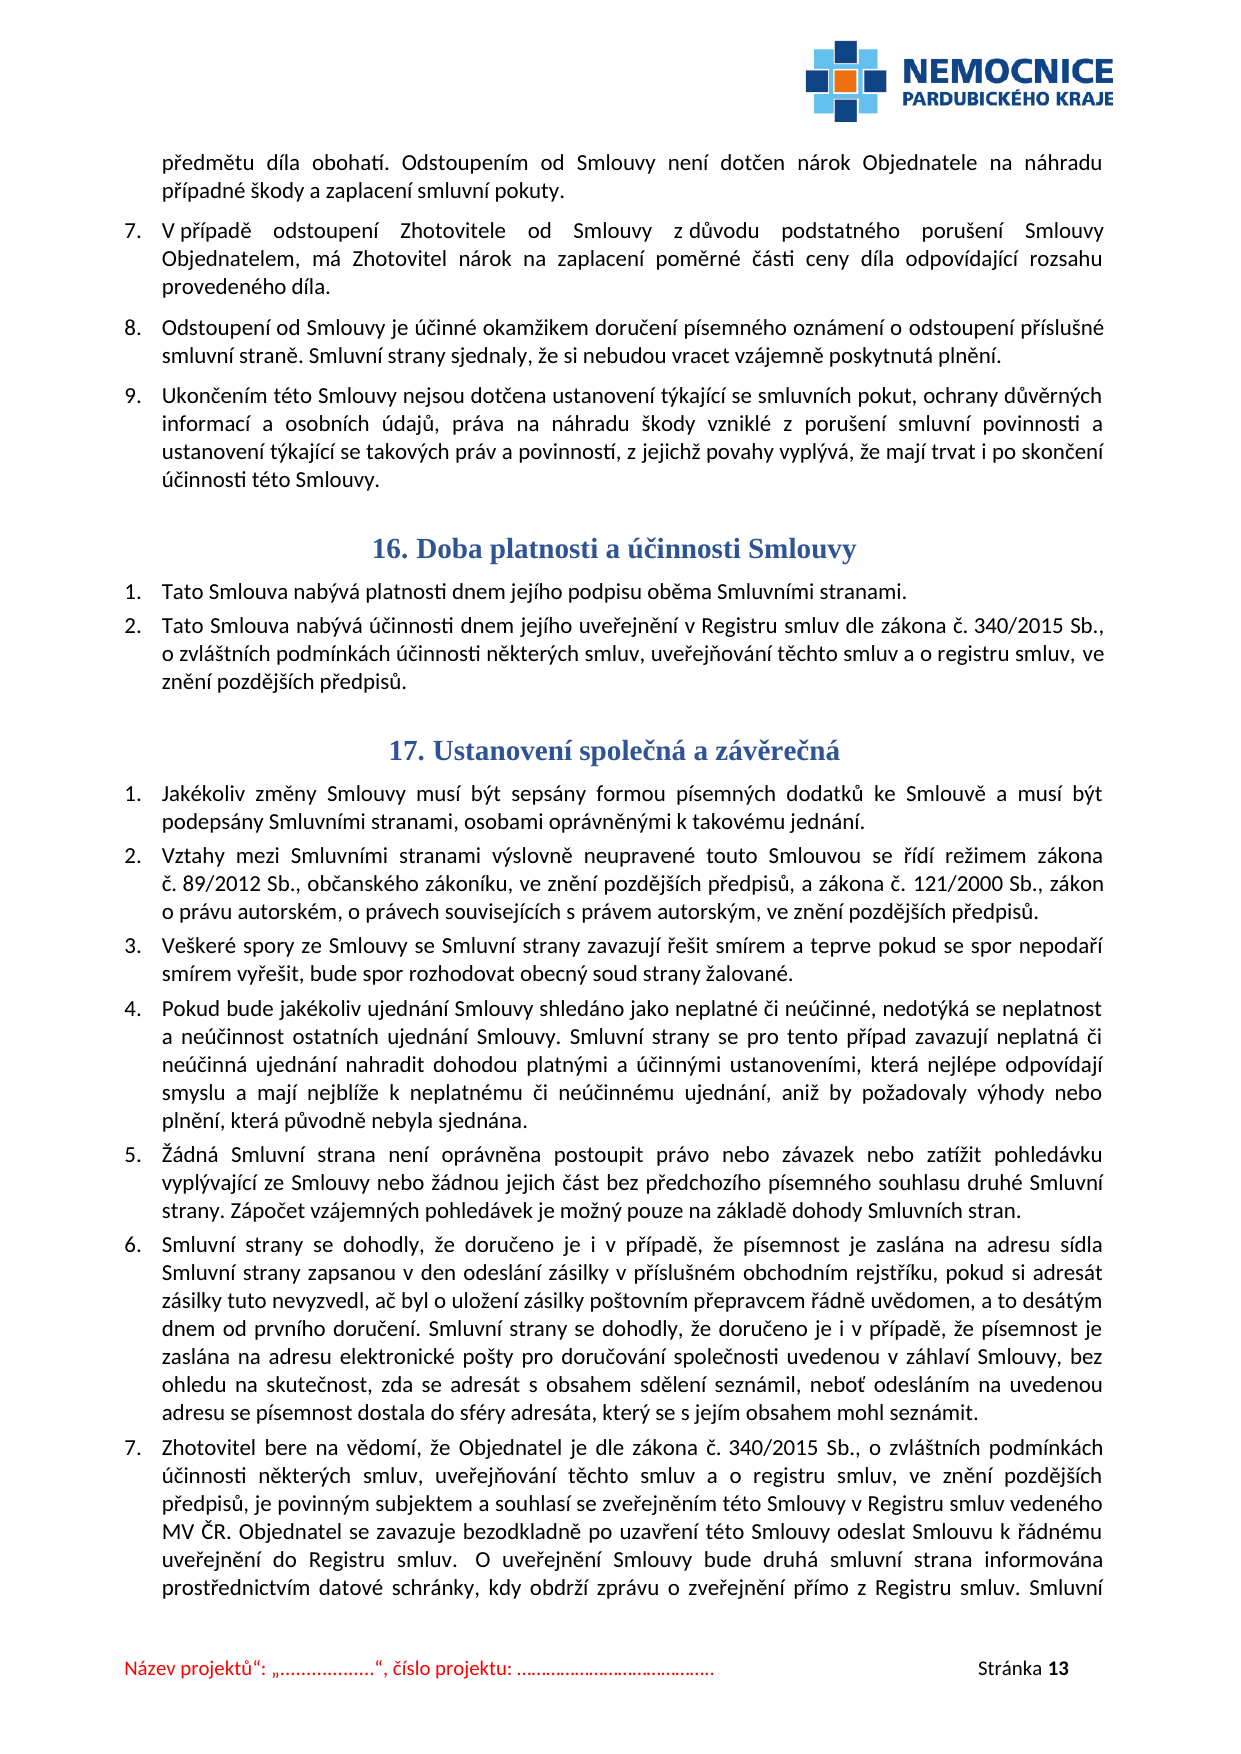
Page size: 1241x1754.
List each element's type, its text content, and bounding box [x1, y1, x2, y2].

list Pokud bude jakékoliv ujednání Smlouvy shledáno jako neplatné či neúčinné, nedotýká se neplatnost a neúčinnost ostatních ujednání Smlouvy. Smluvní strany se pro tento případ zavazují neplatná či neúčinná ujednání nahradit dohodou platnými a účinnými ustanoveními, která nejlépe odpovídají smyslu a mají nejblíže k neplatnému či neúčinnému ujednání, aniž by požadovaly výhody nebo plnění, která původně nebyla sjednána. [124, 994, 1104, 1134]
list Jakékoliv změny Smlouvy musí být sepsány formou písemných dodatků ke Smlouvě a musí být podepsány Smluvními stranami, osobami oprávněnými k takovému jednání. [124, 779, 1104, 835]
list Tato Smlouva nabývá platnosti dnem jejího podpisu oběma Smluvními stranami. [124, 577, 1104, 605]
picture [804, 39, 1113, 123]
list Vztahy mezi Smluvními stranami výslovně neupravené touto Smlouvou se řídí režimem zákona č. 89/2012 Sb., občanského zákoníku, ve znění pozdějších předpisů, a zákona č. 121/2000 Sb., zákon o právu autorském, o právech souvisejících s právem autorským, ve znění pozdějších předpisů. [124, 841, 1104, 925]
subtitle Ustanovení společná a závěrečná [124, 733, 1104, 766]
list Tato Smlouva nabývá účinnosti dnem jejího uveřejnění v Registru smluv dle zákona č. 340/2015 Sb., o zvláštních podmínkách účinnosti některých smluv, uveřejňování těchto smluv a o registru smluv, ve znění pozdějších předpisů. [124, 611, 1104, 695]
list Smluvní strany se dohodly, že doručeno je i v případě, že písemnost je zaslána na adresu sídla Smluvní strany zapsanou v den odeslání zásilky v příslušném obchodním rejstříku, pokud si adresát zásilky tuto nevyzvedl, ač byl o uložení zásilky poštovním přepravcem řádně uvědomen, a to desátým dnem od prvního doručení. Smluvní strany se dohodly, že doručeno je i v případě, že písemnost je zaslána na adresu elektronické pošty pro doručování společnosti uvedenou v záhlaví Smlouvy, bez ohledu na skutečnost, zda se adresát s obsahem sdělení seznámil, neboť odesláním na uvedenou adresu se písemnost dostala do sféry adresáta, který se s jejím obsahem mohl seznámit. [124, 1230, 1104, 1427]
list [124, 148, 1104, 204]
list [124, 1433, 1104, 1601]
list Veškeré spory ze Smlouvy se Smluvní strany zavazují řešit smírem a teprve pokud se spor nepodaří smírem vyřešit, bude spor rozhodovat obecný soud strany žalované. [124, 931, 1104, 987]
list Ukončením této Smlouvy nejsou dotčena ustanovení týkající se smluvních pokut, ochrany důvěrných informací a osobních údajů, práva na náhradu škody vzniklé z porušení smluvní povinnosti a ustanovení týkající se takových práv a povinností, z jejichž povahy vyplývá, že mají trvat i po skončení účinnosti této Smlouvy. [124, 381, 1104, 493]
subtitle Doba platnosti a účinnosti Smlouvy [124, 531, 1104, 564]
list Odstoupení od Smlouvy je účinné okamžikem doručení písemného oznámení o odstoupení příslušné smluvní straně. Smluvní strany sjednaly, že si nebudou vracet vzájemně poskytnutá plnění. [124, 313, 1104, 369]
list V případě odstoupení Zhotovitele od Smlouvy z důvodu podstatného porušení Smlouvy Objednatelem, má Zhotovitel nárok na zaplacení poměrné části ceny díla odpovídající rozsahu provedeného díla. [124, 216, 1104, 300]
list Žádná Smluvní strana není oprávněna postoupit právo nebo závazek nebo zatížit pohledávku vyplývající ze Smlouvy nebo žádnou jejich část bez předchozího písemného souhlasu druhé Smluvní strany. Zápočet vzájemných pohledávek je možný pouze na základě dohody Smluvních stran. [124, 1140, 1104, 1224]
